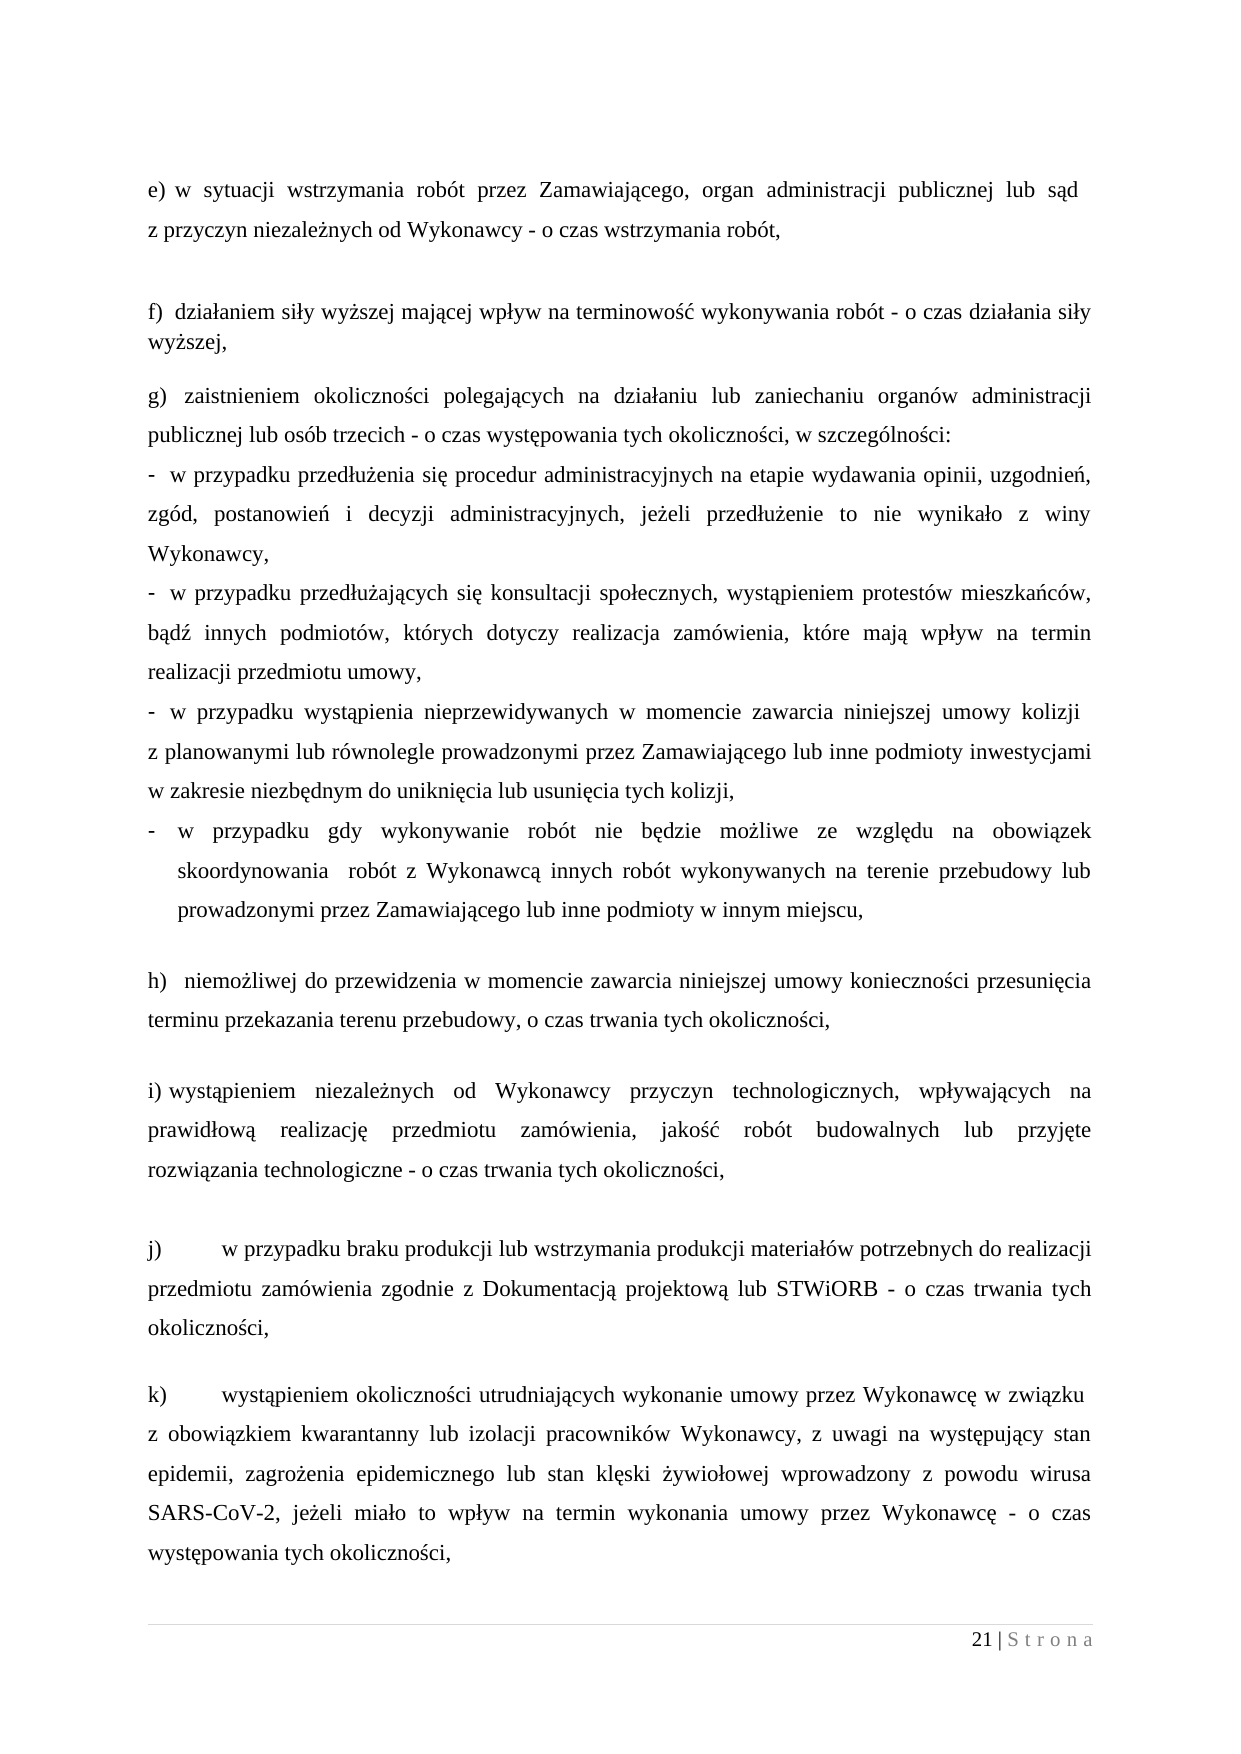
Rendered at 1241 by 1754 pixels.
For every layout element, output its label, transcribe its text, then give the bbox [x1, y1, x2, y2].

list w przypadku braku produkcji lub wstrzymania produkcji materiałów potrzebnych do realizacji przedmiotu zamówienia zgodnie z Dokumentacją projektową lub STWiORB - o czas trwania tych okoliczności, [148, 1235, 1093, 1341]
list wystąpieniem niezależnych od Wykonawcy przyczyn technologicznych, wpływających na prawidłową realizację przedmiotu zamówienia, jakość robót budowalnych lub przyjęte rozwiązania technologiczne - o czas trwania tych okoliczności, [148, 1077, 1093, 1182]
list zaistnieniem okoliczności polegających na działaniu lub zaniechaniu organów administracji publicznej lub osób trzecich - o czas występowania tych okoliczności, w szczególności: [148, 382, 1093, 447]
list niemożliwej do przewidzenia w momencie zawarcia niniejszej umowy konieczności przesunięcia terminu przekazania terenu przebudowy, o czas trwania tych okoliczności, [148, 967, 1093, 1033]
list w przypadku przedłużenia się procedur administracyjnych na etapie wydawania opinii, uzgodnień, zgód, postanowień i decyzji administracyjnych, jeżeli przedłużenie to nie wynikało z winy Wykonawcy, [148, 461, 1093, 566]
list wystąpieniem okoliczności utrudniających wykonanie umowy przez Wykonawcę w związku z obowiązkiem kwarantanny lub izolacji pracowników Wykonawcy, z uwagi na występujący stan epidemii, zagrożenia epidemicznego lub stan klęski żywiołowej wprowadzony z powodu wirusa SARS-CoV-2, jeżeli miało to wpływ na termin wykonania umowy przez Wykonawcę - o czas występowania tych okoliczności, [148, 1381, 1093, 1565]
list w przypadku przedłużających się konsultacji społecznych, wystąpieniem protestów mieszkańców, bądź innych podmiotów, których dotyczy realizacja zamówienia, które mają wpływ na termin realizacji przedmiotu umowy, [148, 579, 1093, 684]
list w sytuacji wstrzymania robót przez Zamawiającego, organ administracji publicznej lub sąd z przyczyn niezależnych od Wykonawcy - o czas wstrzymania robót, [148, 176, 1093, 242]
list w przypadku wystąpienia nieprzewidywanych w momencie zawarcia niniejszej umowy kolizji z planowanymi lub równolegle prowadzonymi przez Zamawiającego lub inne podmioty inwestycjami w zakresie niezbędnym do uniknięcia lub usunięcia tych kolizji, [148, 698, 1093, 804]
list w przypadku gdy wykonywanie robót nie będzie możliwe ze względu na obowiązek skoordynowania robót z Wykonawcą innych robót wykonywanych na terenie przebudowy lub prowadzonymi przez Zamawiającego lub inne podmioty w innym miejscu, [148, 817, 1093, 923]
list działaniem siły wyższej mającej wpływ na terminowość wykonywania robót - o czas działania siły wyższej, [148, 295, 1093, 355]
